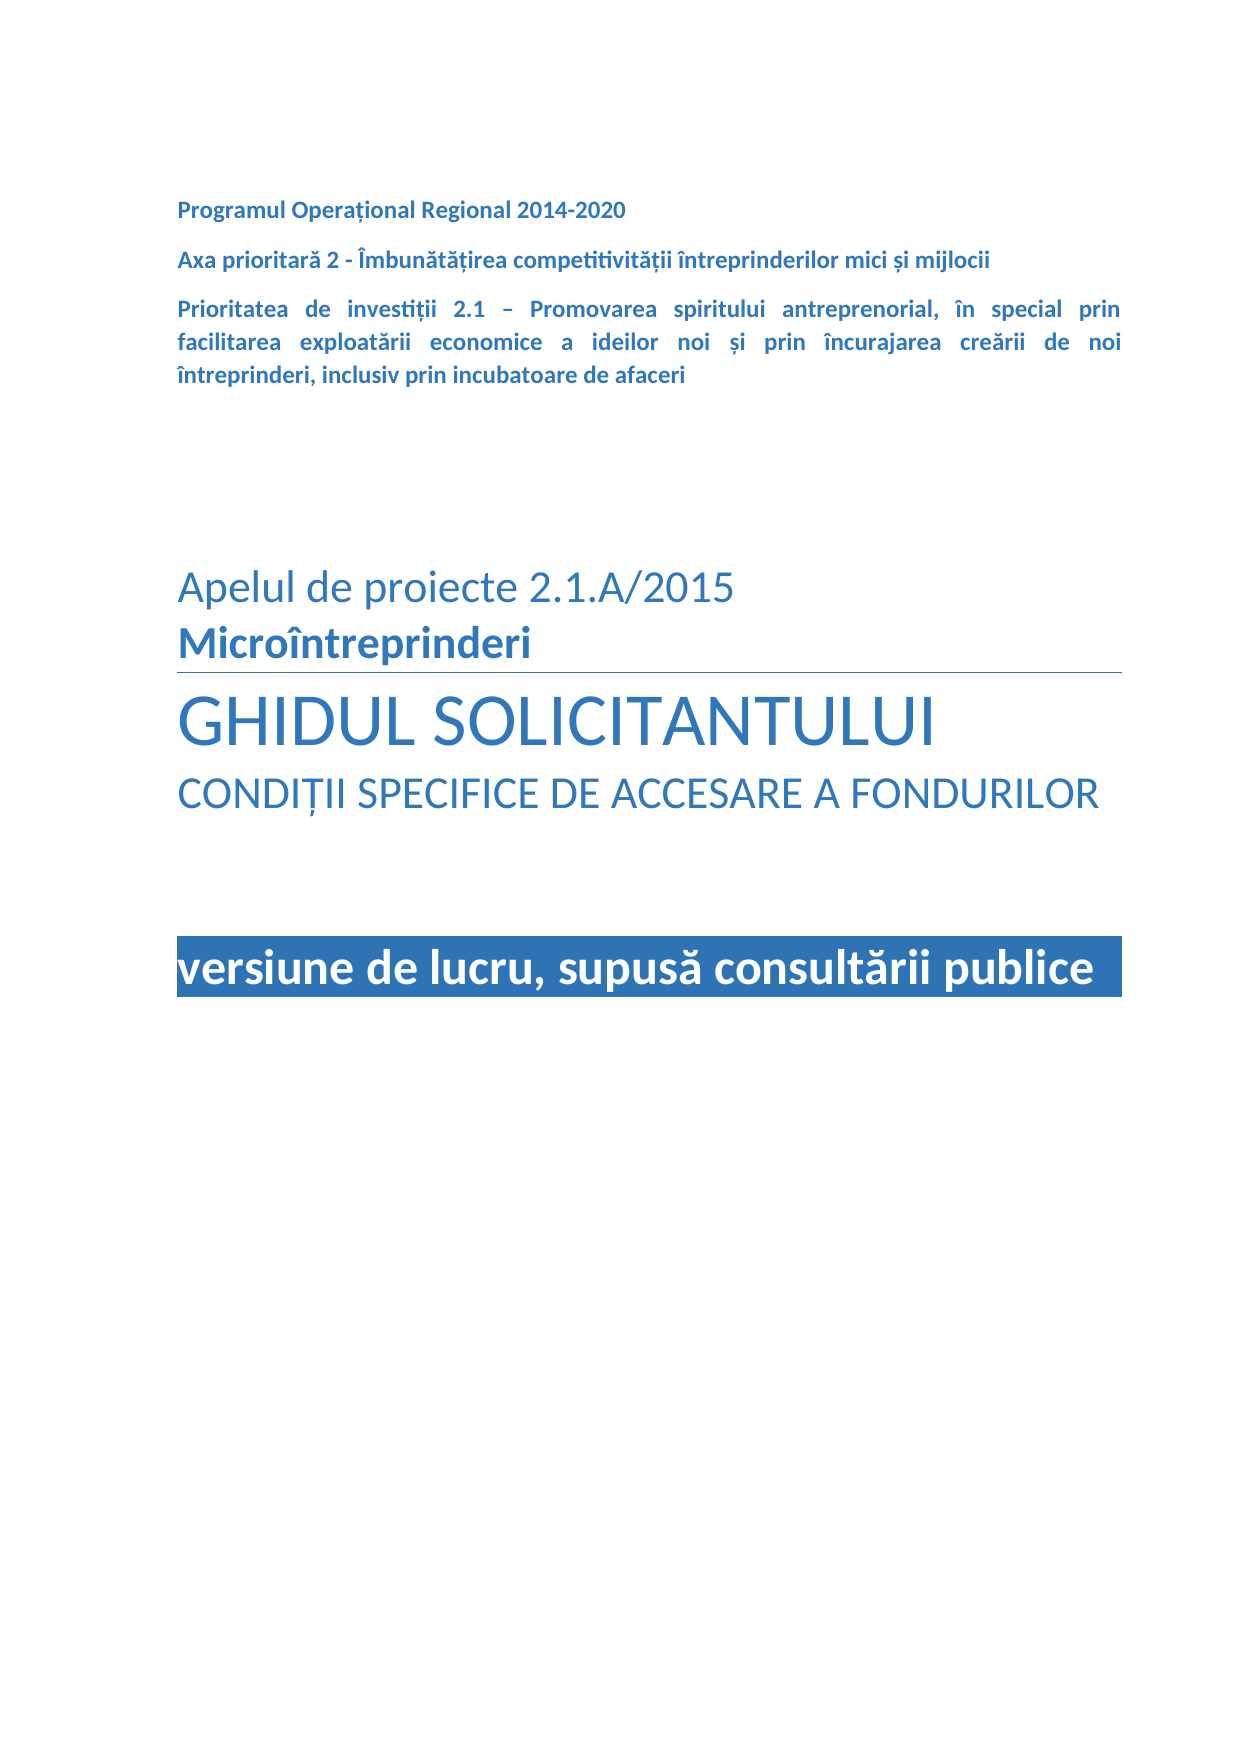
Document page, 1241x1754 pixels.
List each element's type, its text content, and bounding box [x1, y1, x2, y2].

text Programul Operaţional Regional 2014-2020 [177, 194, 1122, 225]
text Axa prioritară 2 - Îmbunătăţirea competitivităţii întreprinderilor mici şi mijlocii [177, 244, 1122, 274]
text GHIDUL SOLICITANTULUI [177, 673, 1122, 764]
text versiune de lucru, supusă consultării publice [177, 936, 1122, 997]
text Microîntreprinderi [177, 614, 1122, 672]
text Prioritatea de investiții 2.1 – Promovarea spiritului antreprenorial, în special prin facilitarea exploatării economice a ideilor noi și prin încurajarea creării de noi întreprinderi, inclusiv prin incubatoare de afaceri [177, 294, 1122, 390]
text CONDIȚII SPECIFICE DE ACCESARE A FONDURILOR [177, 764, 1122, 820]
text Apelul de proiecte 2.1.A/2015 [177, 558, 1122, 614]
